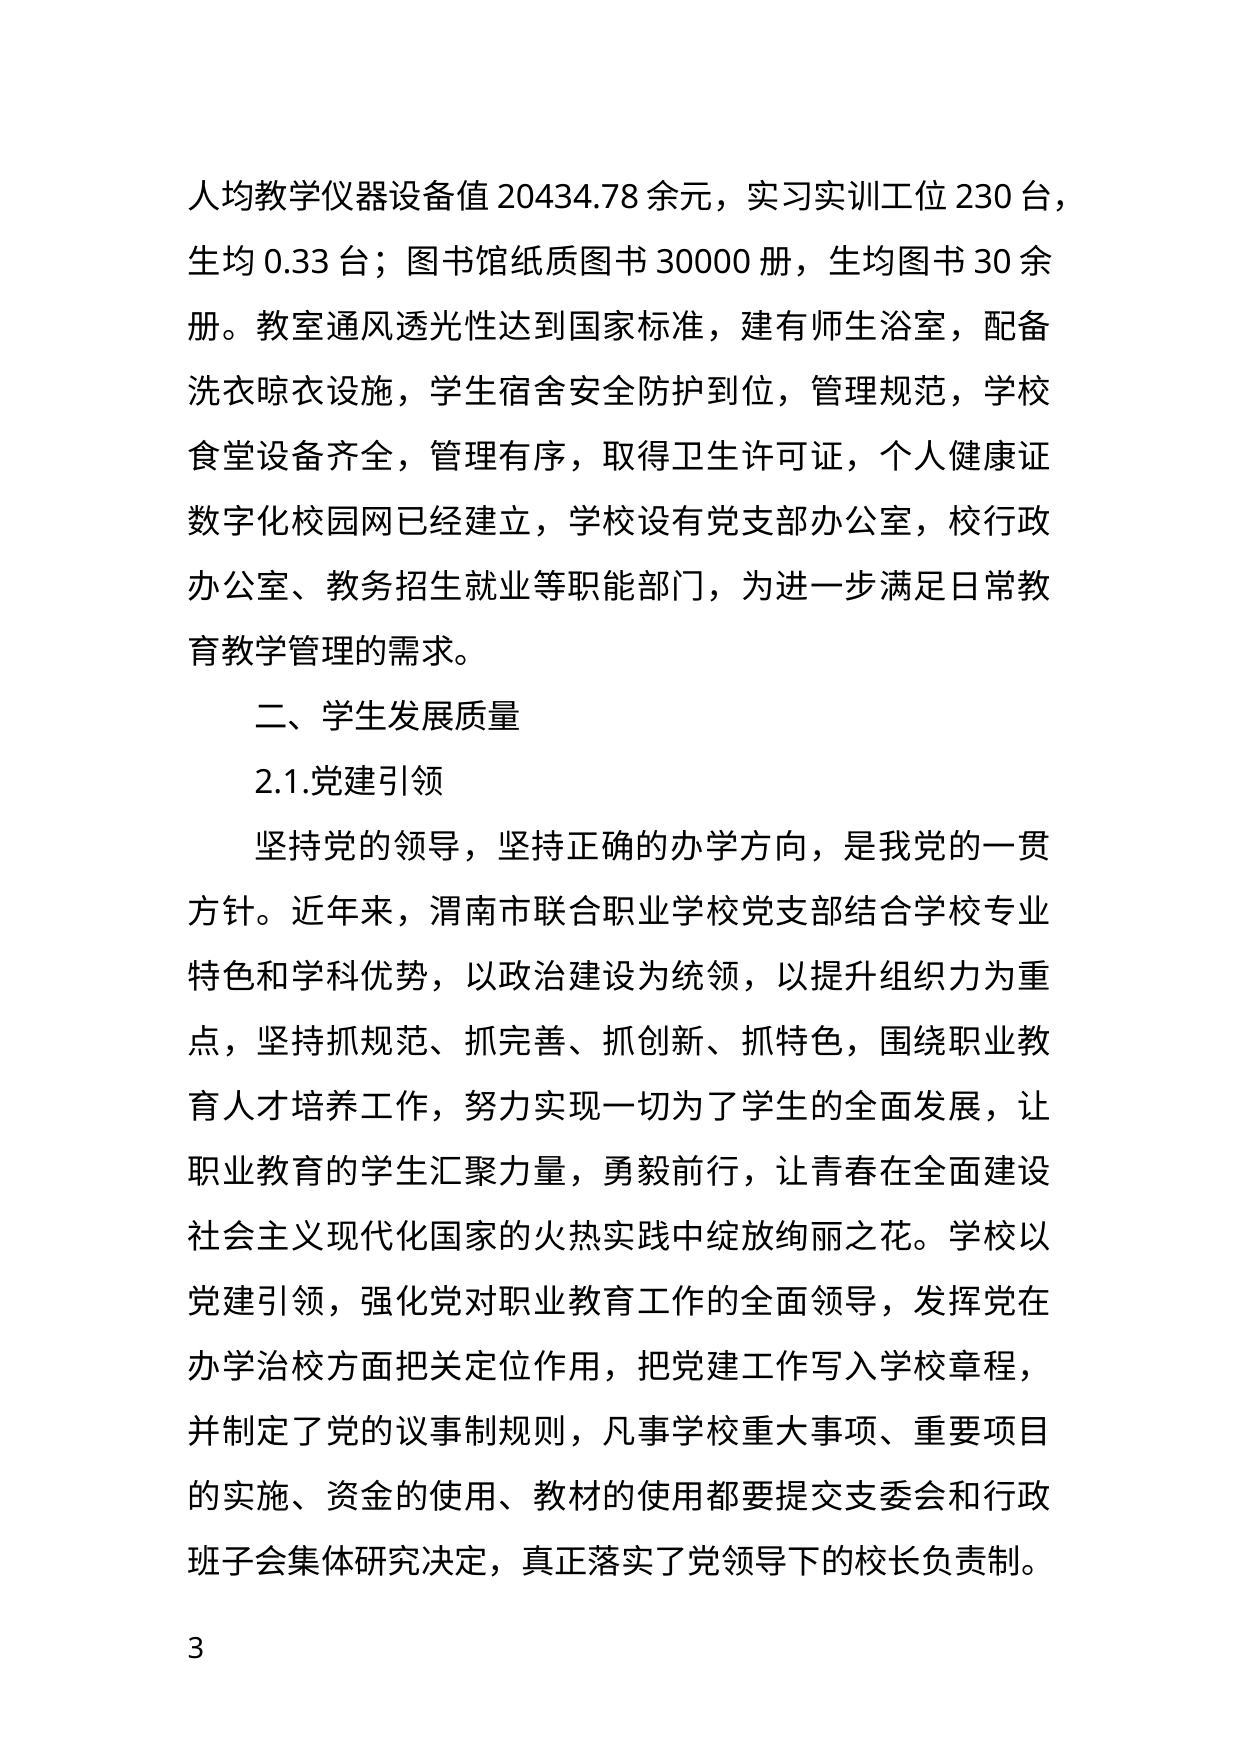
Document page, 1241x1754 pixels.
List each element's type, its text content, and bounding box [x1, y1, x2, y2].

text 2.1.党建引领 [187, 747, 1053, 812]
text 坚持党的领导，坚持正确的办学方向，是我党的一贯方针。近年来，渭南市联合职业学校党支部结合学校专业特色和学科优势，以政治建设为统领，以提升组织力为重点，坚持抓规范、抓完善、抓创新、抓特色，围绕职业教育人才培养工作，努力实现一切为了学生的全面发展，让职业教育的学生汇聚力量，勇毅前行，让青春在全面建设社会主义现代化国家的火热实践中绽放绚丽之花。学校以党建引领，强化党对职业教育工作的全面领导，发挥党在办学治校方面把关定位作用，把党建工作写入学校章程，并制定了党的议事制规则，凡事学校重大事项、重要项目的实施、资金的使用、教材的使用都要提交支委会和行政班子会集体研究决定，真正落实了党领导下的校长负责制。 [187, 812, 1053, 1592]
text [187, 162, 1053, 682]
text 二、学生发展质量 [187, 682, 1053, 747]
